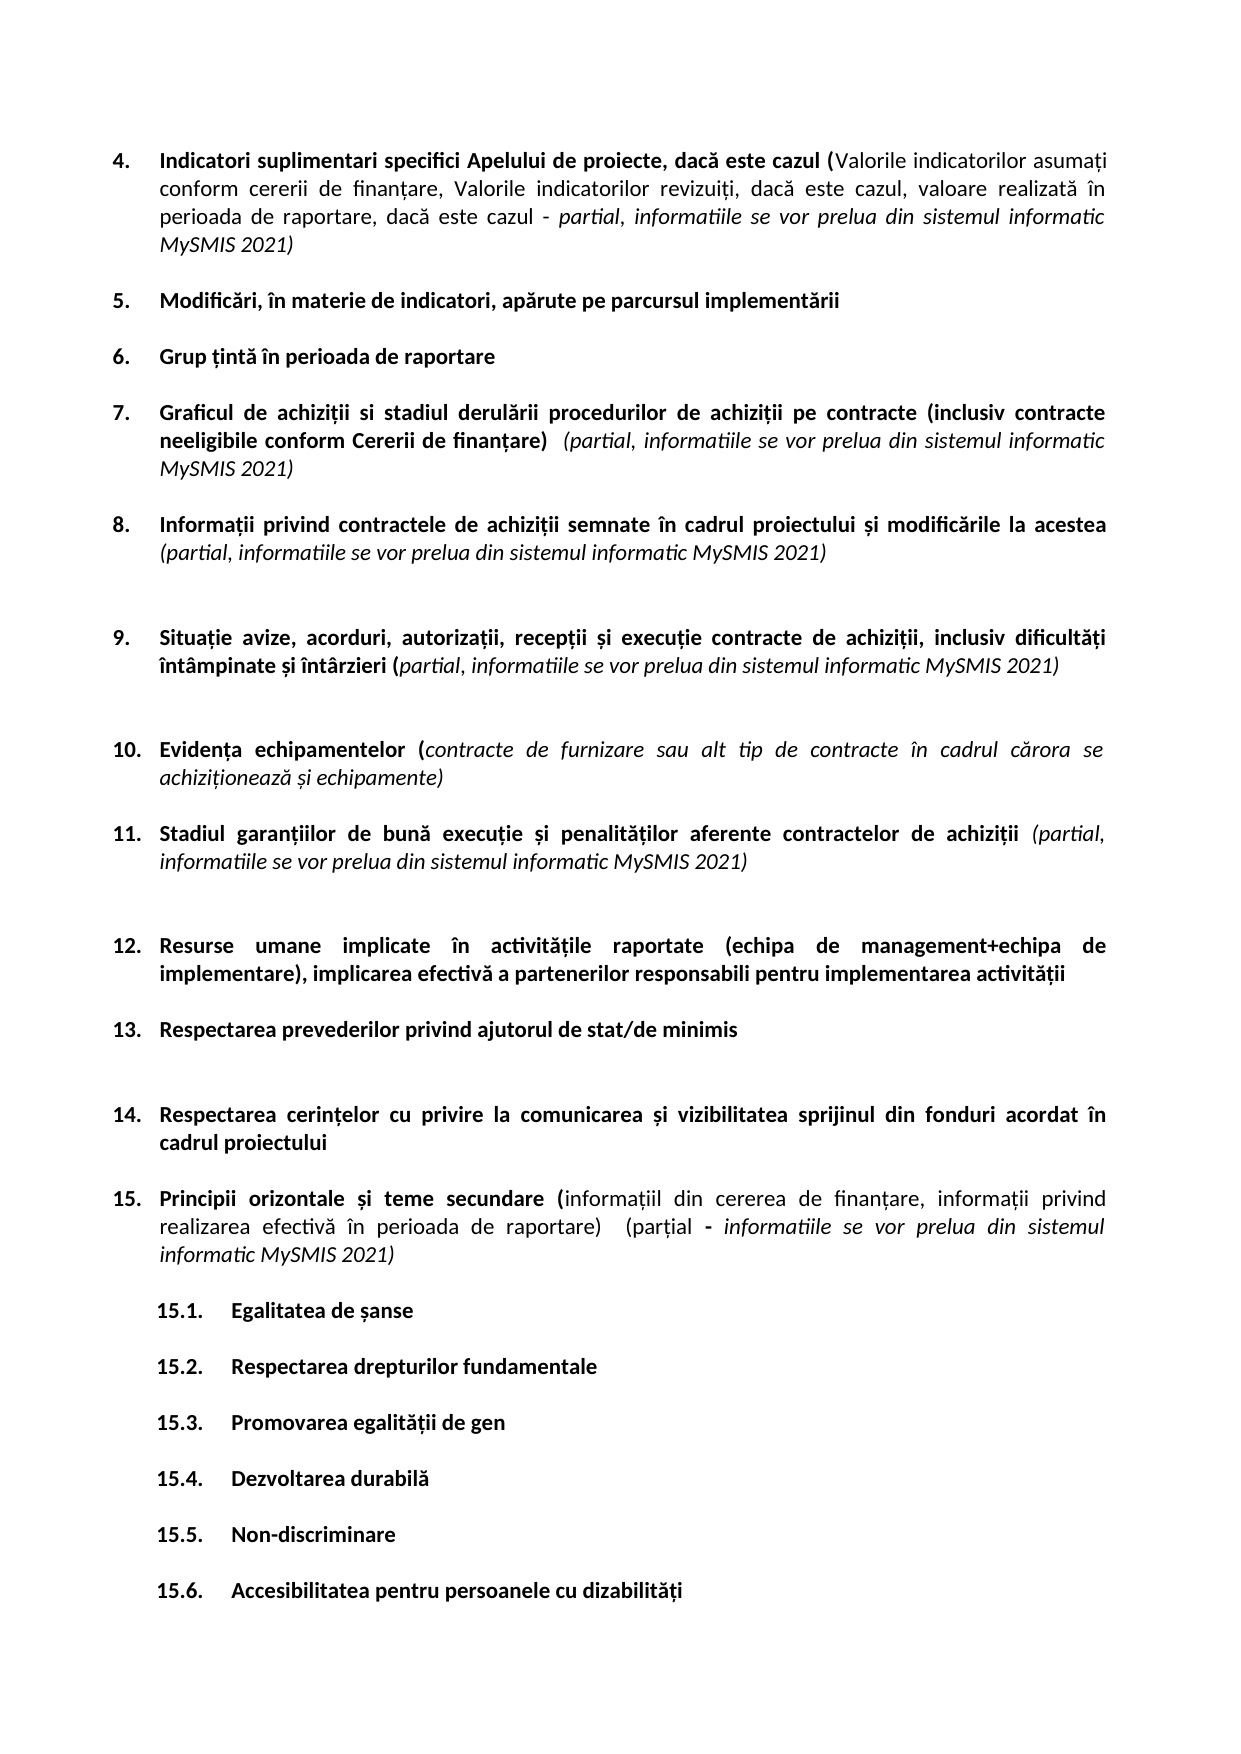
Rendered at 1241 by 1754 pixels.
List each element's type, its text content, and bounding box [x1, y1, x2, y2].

list Promovarea egalității de gen [156, 1408, 1107, 1436]
list Respectarea drepturilor fundamentale [156, 1352, 1107, 1380]
list Respectarea cerințelor cu privire la comunicarea și vizibilitatea sprijinul din fonduri acordat în cadrul proiectului [112, 1100, 1107, 1156]
list Indicatori suplimentari specifici Apelului de proiecte, dacă este cazul (Valorile indicatorilor asumați conform cererii de finanțare, Valorile indicatorilor revizuiți, dacă este cazul, valoare realizată în perioada de raportare, dacă este cazul - partial, informatiile se vor prelua din sistemul informatic MySMIS 2021) [112, 146, 1107, 258]
list Modificări, în materie de indicatori, apărute pe parcursul implementării [112, 286, 1107, 314]
list Stadiul garanțiilor de bună execuție și penalităților aferente contractelor de achiziții (partial, informatiile se vor prelua din sistemul informatic MySMIS 2021) [112, 819, 1107, 876]
list Resurse umane implicate în activitățile raportate (echipa de management+echipa de implementare), implicarea efectivă a partenerilor responsabili pentru implementarea activității [112, 932, 1107, 988]
list Grup țintă în perioada de raportare [112, 342, 1107, 370]
list Egalitatea de șanse [156, 1296, 1107, 1324]
list Non-discriminare [156, 1520, 1107, 1548]
list Situație avize, acorduri, autorizații, recepții și execuție contracte de achiziții, inclusiv dificultăți întâmpinate și întârzieri (partial, informatiile se vor prelua din sistemul informatic MySMIS 2021) [112, 623, 1107, 679]
list Graficul de achiziții si stadiul derulării procedurilor de achiziții pe contracte (inclusiv contracte neeligibile conform Cererii de finanțare) (partial, informatiile se vor prelua din sistemul informatic MySMIS 2021) [112, 398, 1107, 482]
list Informații privind contractele de achiziții semnate în cadrul proiectului și modificările la acestea (partial, informatiile se vor prelua din sistemul informatic MySMIS 2021) [112, 511, 1107, 567]
list Accesibilitatea pentru persoanele cu dizabilități [156, 1576, 1107, 1604]
list Evidența echipamentelor (contracte de furnizare sau alt tip de contracte în cadrul cărora se achiziționează și echipamente) [112, 735, 1107, 791]
list Respectarea prevederilor privind ajutorul de stat/de minimis [112, 1016, 1107, 1044]
list Dezvoltarea durabilă [156, 1464, 1107, 1492]
list Principii orizontale și teme secundare (informațiil din cererea de finanțare, informații privind realizarea efectivă în perioada de raportare) (parțial - informatiile se vor prelua din sistemul informatic MySMIS 2021) [112, 1184, 1107, 1268]
